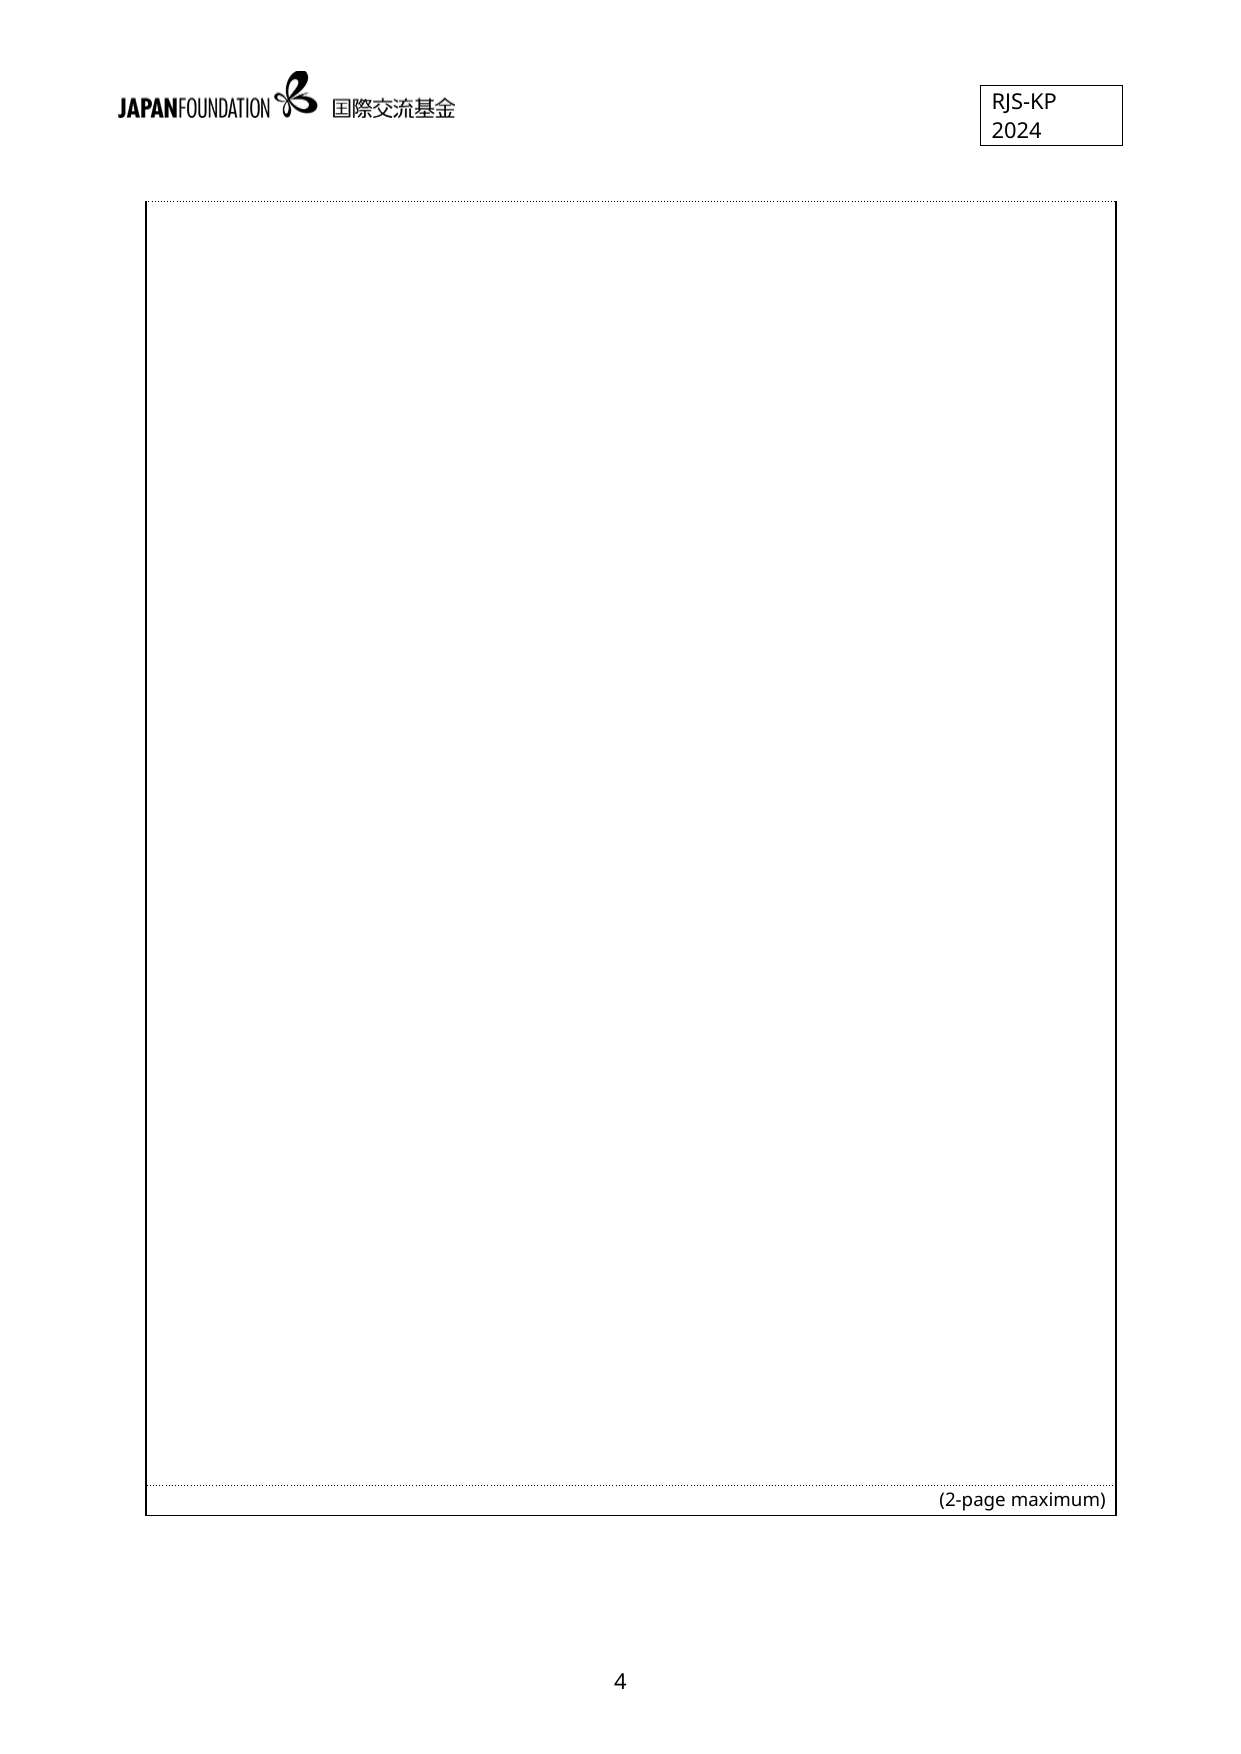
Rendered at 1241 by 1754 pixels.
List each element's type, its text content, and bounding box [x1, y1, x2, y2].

table_cell (2-page maximum) [147, 1485, 1115, 1515]
table_cell [147, 201, 1115, 1485]
picture [118, 71, 455, 118]
